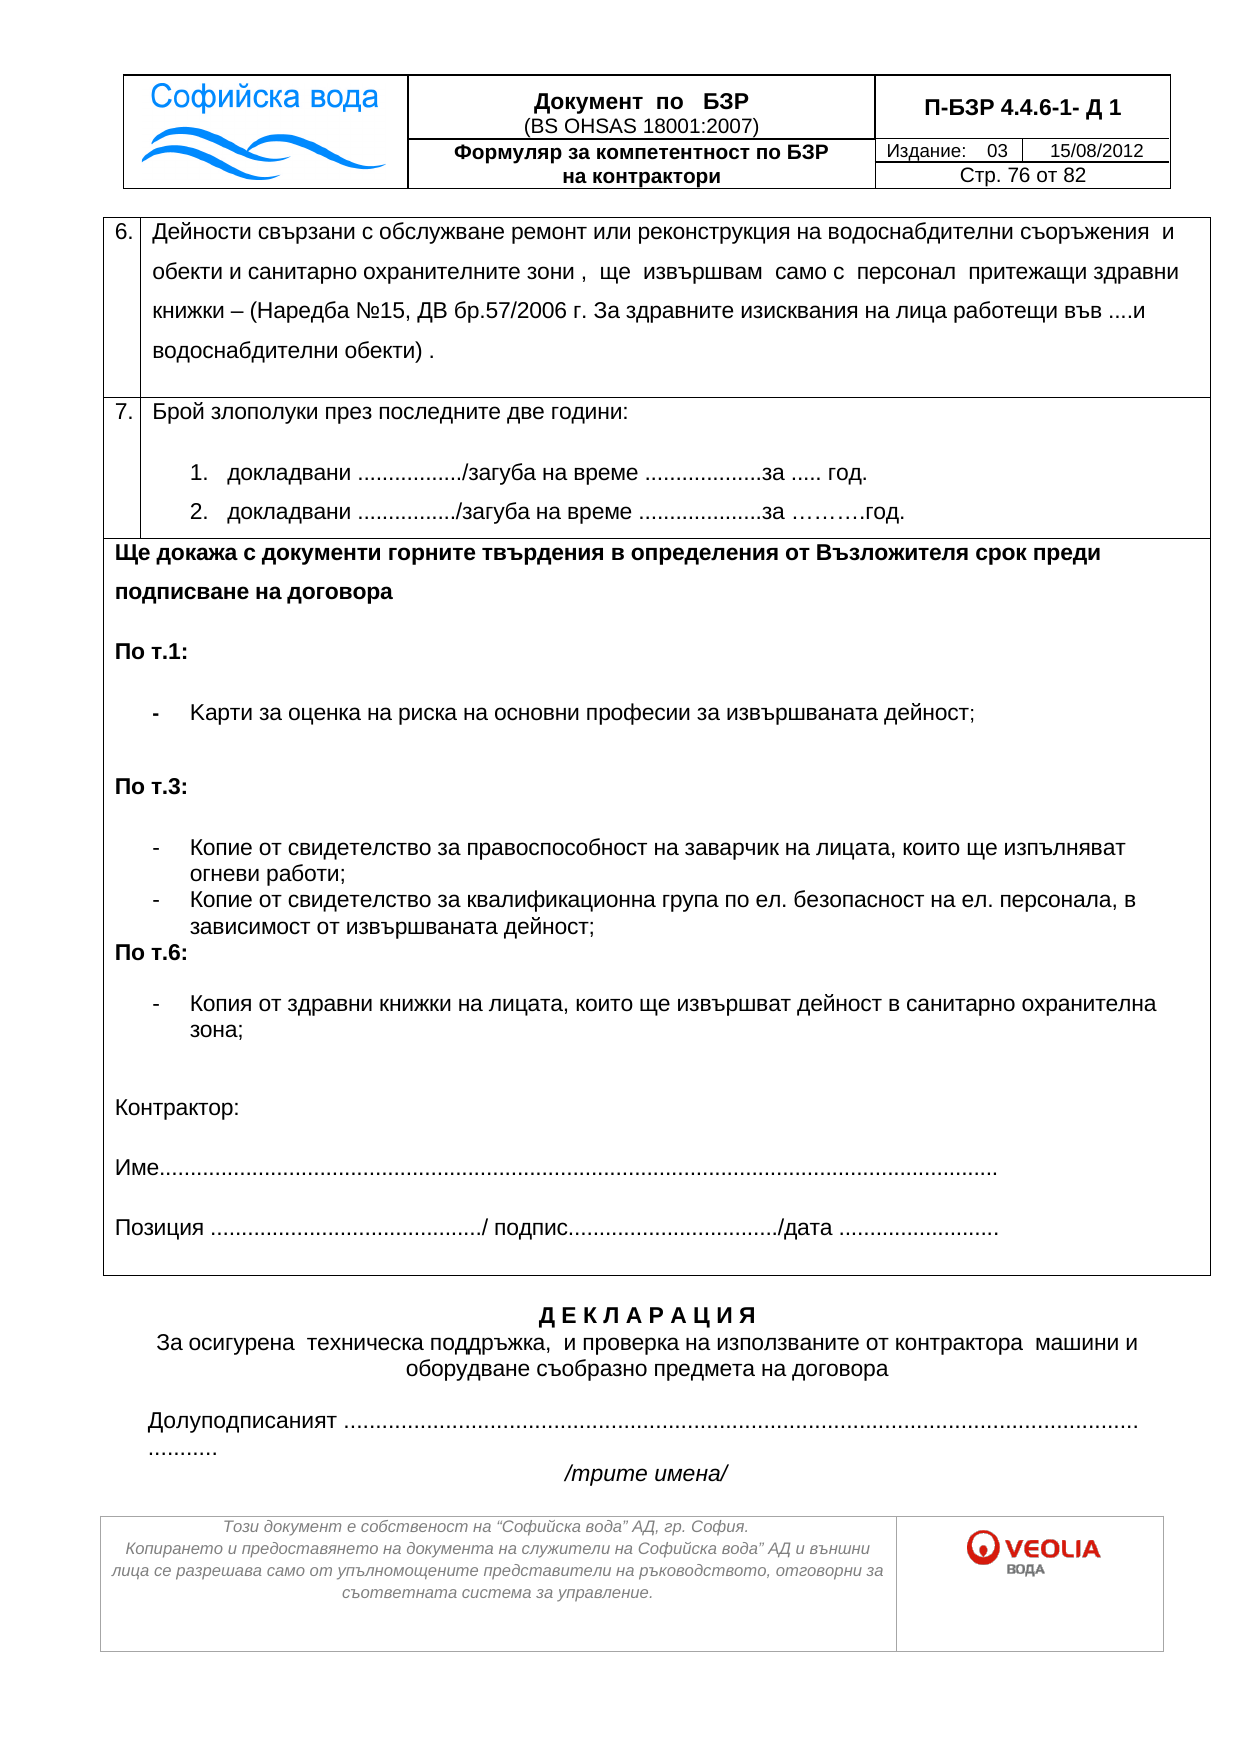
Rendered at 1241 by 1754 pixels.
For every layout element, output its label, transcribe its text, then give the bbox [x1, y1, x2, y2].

title Долуподписаният ........................................................................................................................................ [148, 1407, 1146, 1460]
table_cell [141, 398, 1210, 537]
title /трите имена/ [148, 1460, 1146, 1487]
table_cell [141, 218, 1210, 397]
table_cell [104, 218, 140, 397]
picture [952, 1517, 1111, 1605]
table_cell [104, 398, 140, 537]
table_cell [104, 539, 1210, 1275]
title За осигурена техническа поддръжка, и проверка на използваните от контрактора машини и оборудване съобразно предмета на договора [148, 1328, 1146, 1381]
title Д Е К Л А Р А Ц И Я [148, 1302, 1146, 1328]
picture [141, 83, 386, 180]
